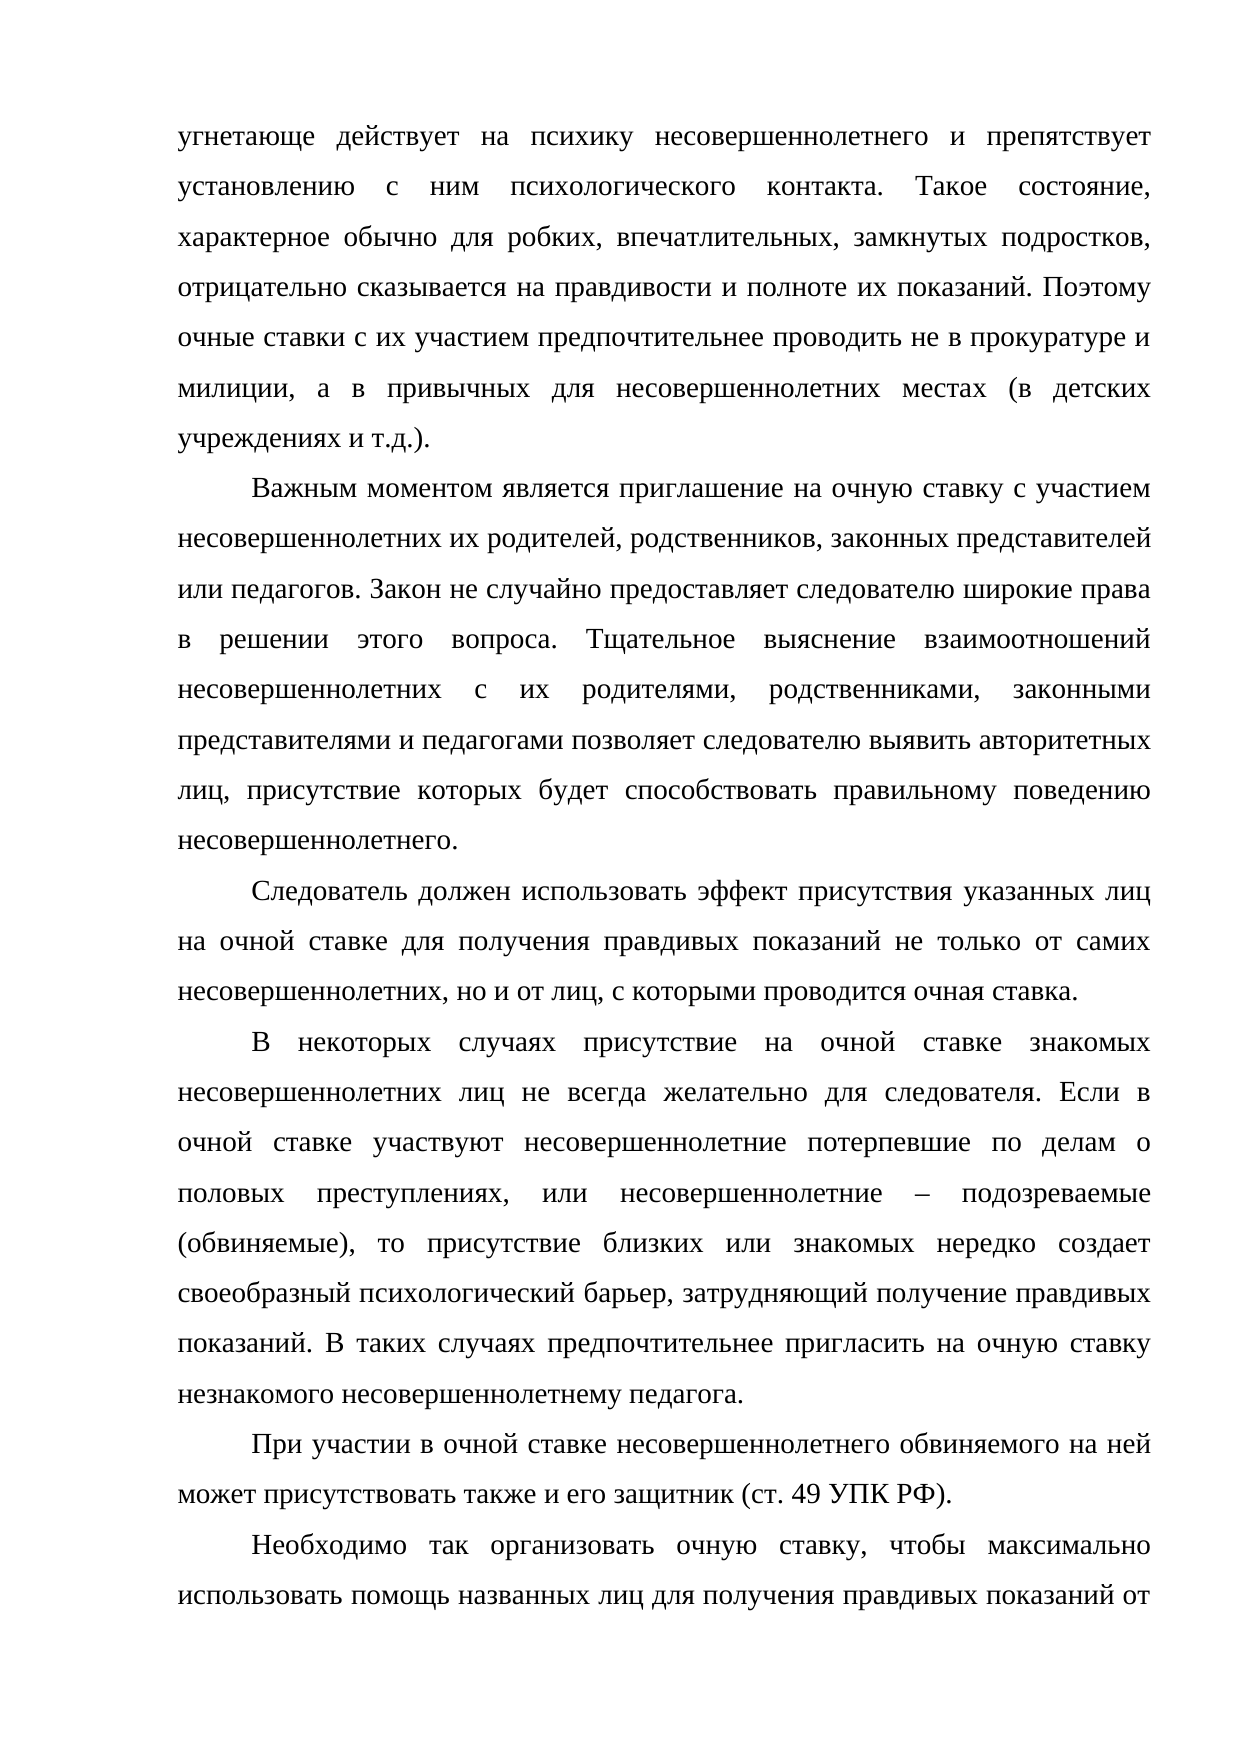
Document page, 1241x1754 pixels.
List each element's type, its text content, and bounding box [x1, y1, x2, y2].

text Следователь должен использовать эффект присутствия указанных лиц на очной ставке для получения правдивых показаний не только от самих несовершеннолетних, но и от лиц, с которыми проводится очная ставка. [177, 873, 1152, 1007]
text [177, 118, 1152, 453]
text Важным моментом является приглашение на очную ставку с участием несовершеннолетних их родителей, родственников, законных представителей или педагогов. Закон не случайно предоставляет следователю широкие права в решении этого вопроса. Тщательное выяснение взаимоотношений несовершеннолетних с их родителями, родственниками, законными представителями и педагогами позволяет следователю выявить авторитетных лиц, присутствие которых будет способствовать правильному поведению несовершеннолетнего. [177, 470, 1152, 856]
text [177, 1527, 1152, 1611]
text При участии в очной ставке несовершеннолетнего обвиняемого на ней может присутствовать также и его защитник (ст. 49 УПК РФ). [177, 1426, 1152, 1510]
text В некоторых случаях присутствие на очной ставке знакомых несовершеннолетних лиц не всегда желательно для следователя. Если в очной ставке участвуют несовершеннолетние потерпевшие по делам о половых преступлениях, или несовершеннолетние – подозреваемые (обвиняемые), то присутствие близких или знакомых нередко создает своеобразный психологический барьер, затрудняющий получение правдивых показаний. В таких случаях предпочтительнее пригласить на очную ставку незнакомого несовершеннолетнему педагога. [177, 1024, 1152, 1409]
